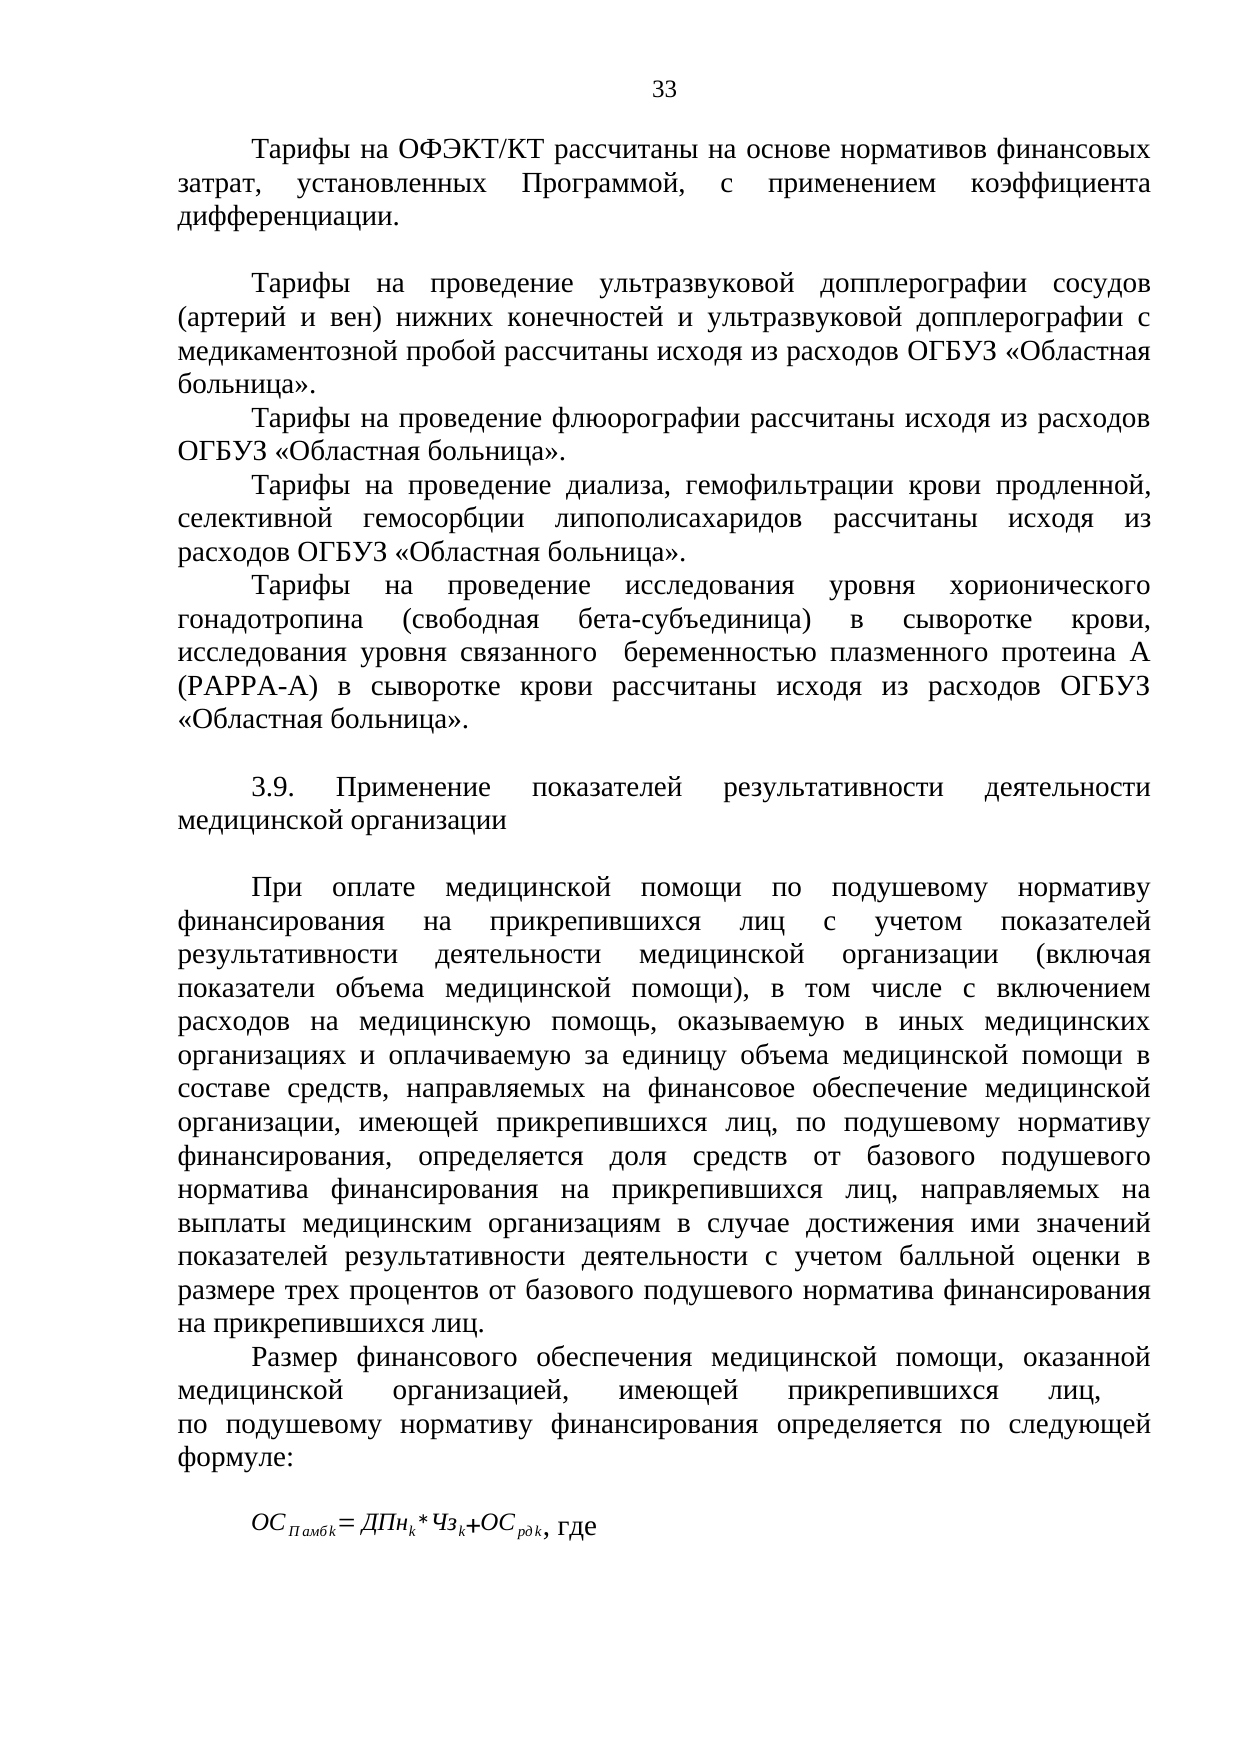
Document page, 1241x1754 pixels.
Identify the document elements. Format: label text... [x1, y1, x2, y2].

text При оплате медицинской помощи по подушевому нормативу финансирования на прикрепившихся лиц с учетом показателей результативности деятельности медицинской организации (включая показатели объема медицинской помощи), в том числе с включением расходов на медицинскую помощь, оказываемую в иных медицинских организациях и оплачиваемую за единицу объема медицинской помощи в составе средств, направляемых на финансовое обеспечение медицинской организации, имеющей прикрепившихся лиц, по подушевому нормативу финансирования, определяется доля средств от базового подушевого норматива финансирования на прикрепившихся лиц, направляемых на выплаты медицинским организациям в случае достижения ими значений показателей результативности деятельности с учетом балльной оценки в размере трех процентов от базового подушевого норматива финансирования на прикрепившихся лиц. [177, 869, 1152, 1339]
text 3.9. Применение показателей результативности деятельности медицинской организации [177, 769, 1152, 836]
text Тарифы на ОФЭКТ/КТ рассчитаны на основе нормативов финансовых затрат, установленных Программой, с применением коэффициента дифференциации. [177, 131, 1152, 232]
text Тарифы на проведение флюорографии рассчитаны исходя из расходов ОГБУЗ «Областная больница». [177, 400, 1152, 467]
text Тарифы на проведение диализа, гемофильтрации крови продленной, селективной гемосорбции липополисахаридов рассчитаны исходя из расходов ОГБУЗ «Областная больница». [177, 467, 1152, 567]
text Тарифы на проведение ультразвуковой допплерографии сосудов (артерий и вен) нижних конечностей и ультразвуковой допплерографии с медикаментозной пробой рассчитаны исходя из расходов ОГБУЗ «Областная больница». [177, 266, 1152, 400]
text Тарифы на проведение исследования уровня хорионического гонадотропина (свободная бета-субъединица) в сыворотке крови, исследования уровня связанного беременностью плазменного протеина А (РАРРА-А) в сыворотке крови рассчитаны исходя из расходов ОГБУЗ «Областная больница». [177, 567, 1152, 735]
text Размер финансового обеспечения медицинской помощи, оказанной медицинской организацией, имеющей прикрепившихся лиц, по подушевому нормативу финансирования определяется по следующей формуле: [177, 1339, 1152, 1473]
text *+, где [177, 1507, 1152, 1542]
